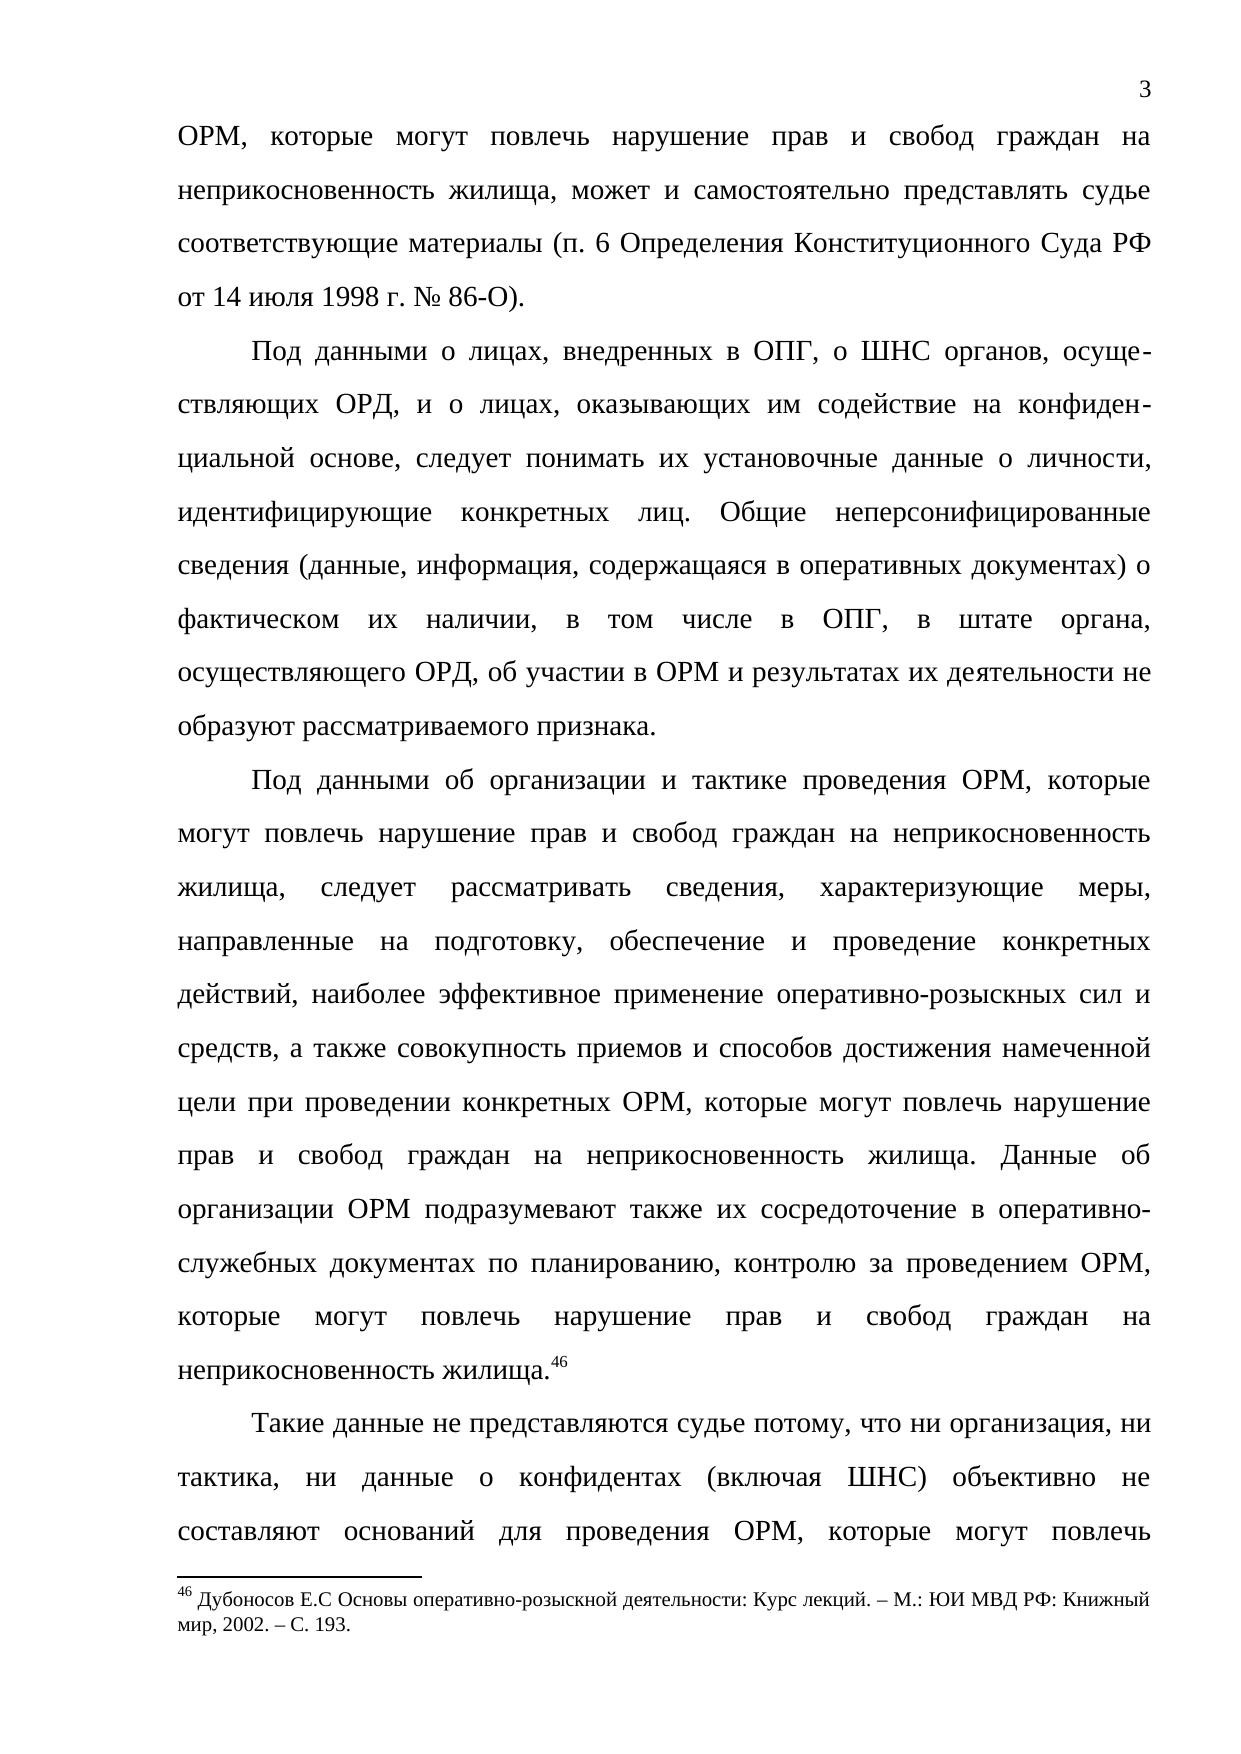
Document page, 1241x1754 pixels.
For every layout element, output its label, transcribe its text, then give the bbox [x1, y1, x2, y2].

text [177, 118, 1152, 313]
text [177, 1406, 1152, 1546]
text Под данными об организации и тактике проведения ОРМ, которые могут повлечь нарушение прав и свобод граждан на неприкосновенность жилища, следует рассматривать сведения, характеризующие меры, направленные на подготовку, обеспечение и проведение конкретных действий, наиболее эффективное применение оперативно-розыскных сил и средств, а также совокупность приемов и способов достижения намеченной цели при проведении конкретных ОРМ, которые могут повлечь нарушение прав и свобод граждан на неприкосновенность жилища. Данные об организации ОРМ подразумевают также их сосредоточение в оперативно-служебных документах по планированию, контролю за проведением ОРМ, которые могут повлечь нарушение прав и свобод граждан на неприкосновенность жилища. [177, 762, 1152, 1386]
text Под данными о лицах, внедренных в ОПГ, о ШНС органов, осуществляющих ОРД, и о лицах, оказывающих им содействие на конфиденциальной основе, следует понимать их установочные данные о личности, идентифицирующие конкретных лиц. Общие неперсонифицированные сведения (данные, информация, содержащаяся в оперативных документах) о фактическом их наличии, в том числе в ОПГ, в штате органа, осуществляющего ОРД, об участии в ОРМ и результатах их деятельности не образуют рассматриваемого признака. [177, 333, 1152, 742]
